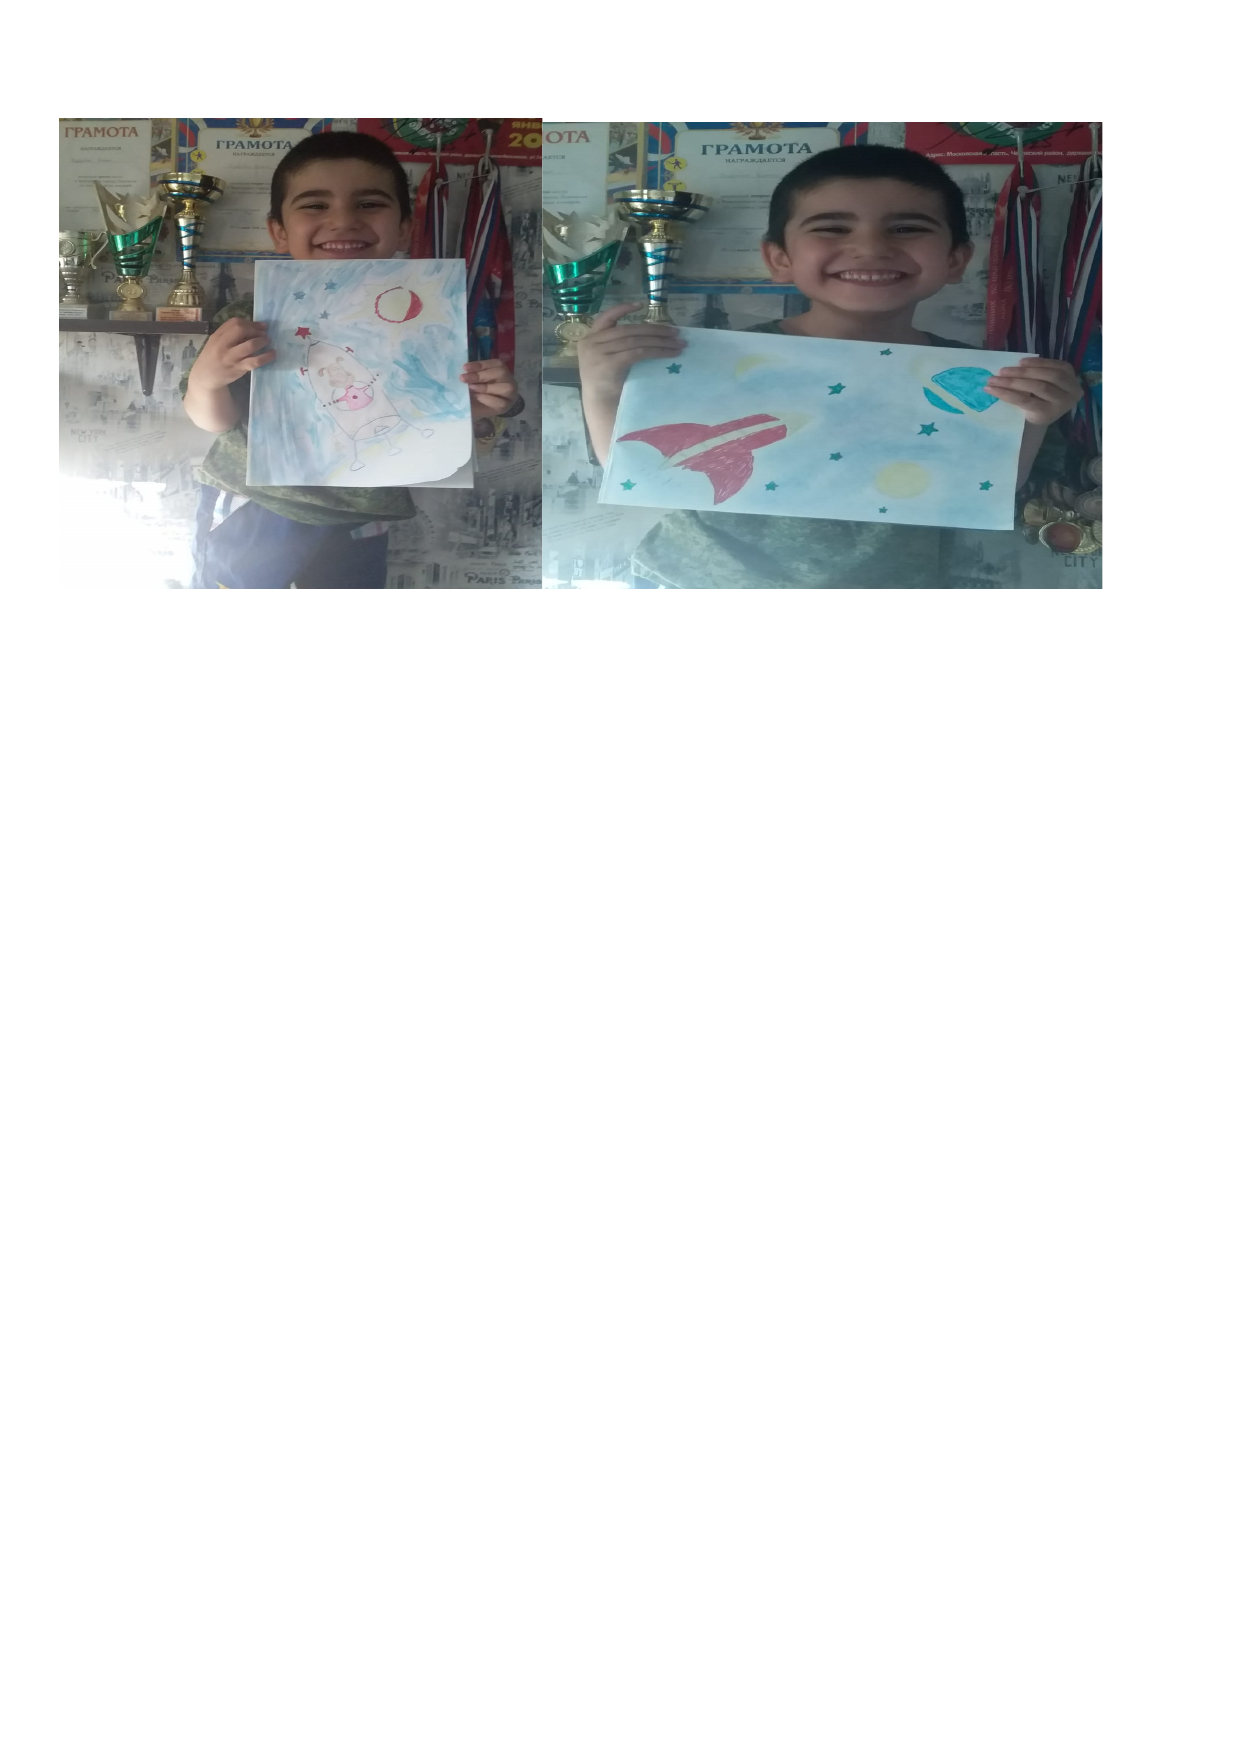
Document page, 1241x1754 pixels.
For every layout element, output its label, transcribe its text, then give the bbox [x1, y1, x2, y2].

text Давитян Артур 6 летДжаборов Амир 5 летДубровин Кирилл 5 лет [543, 118, 1152, 588]
picture [59, 118, 1103, 589]
